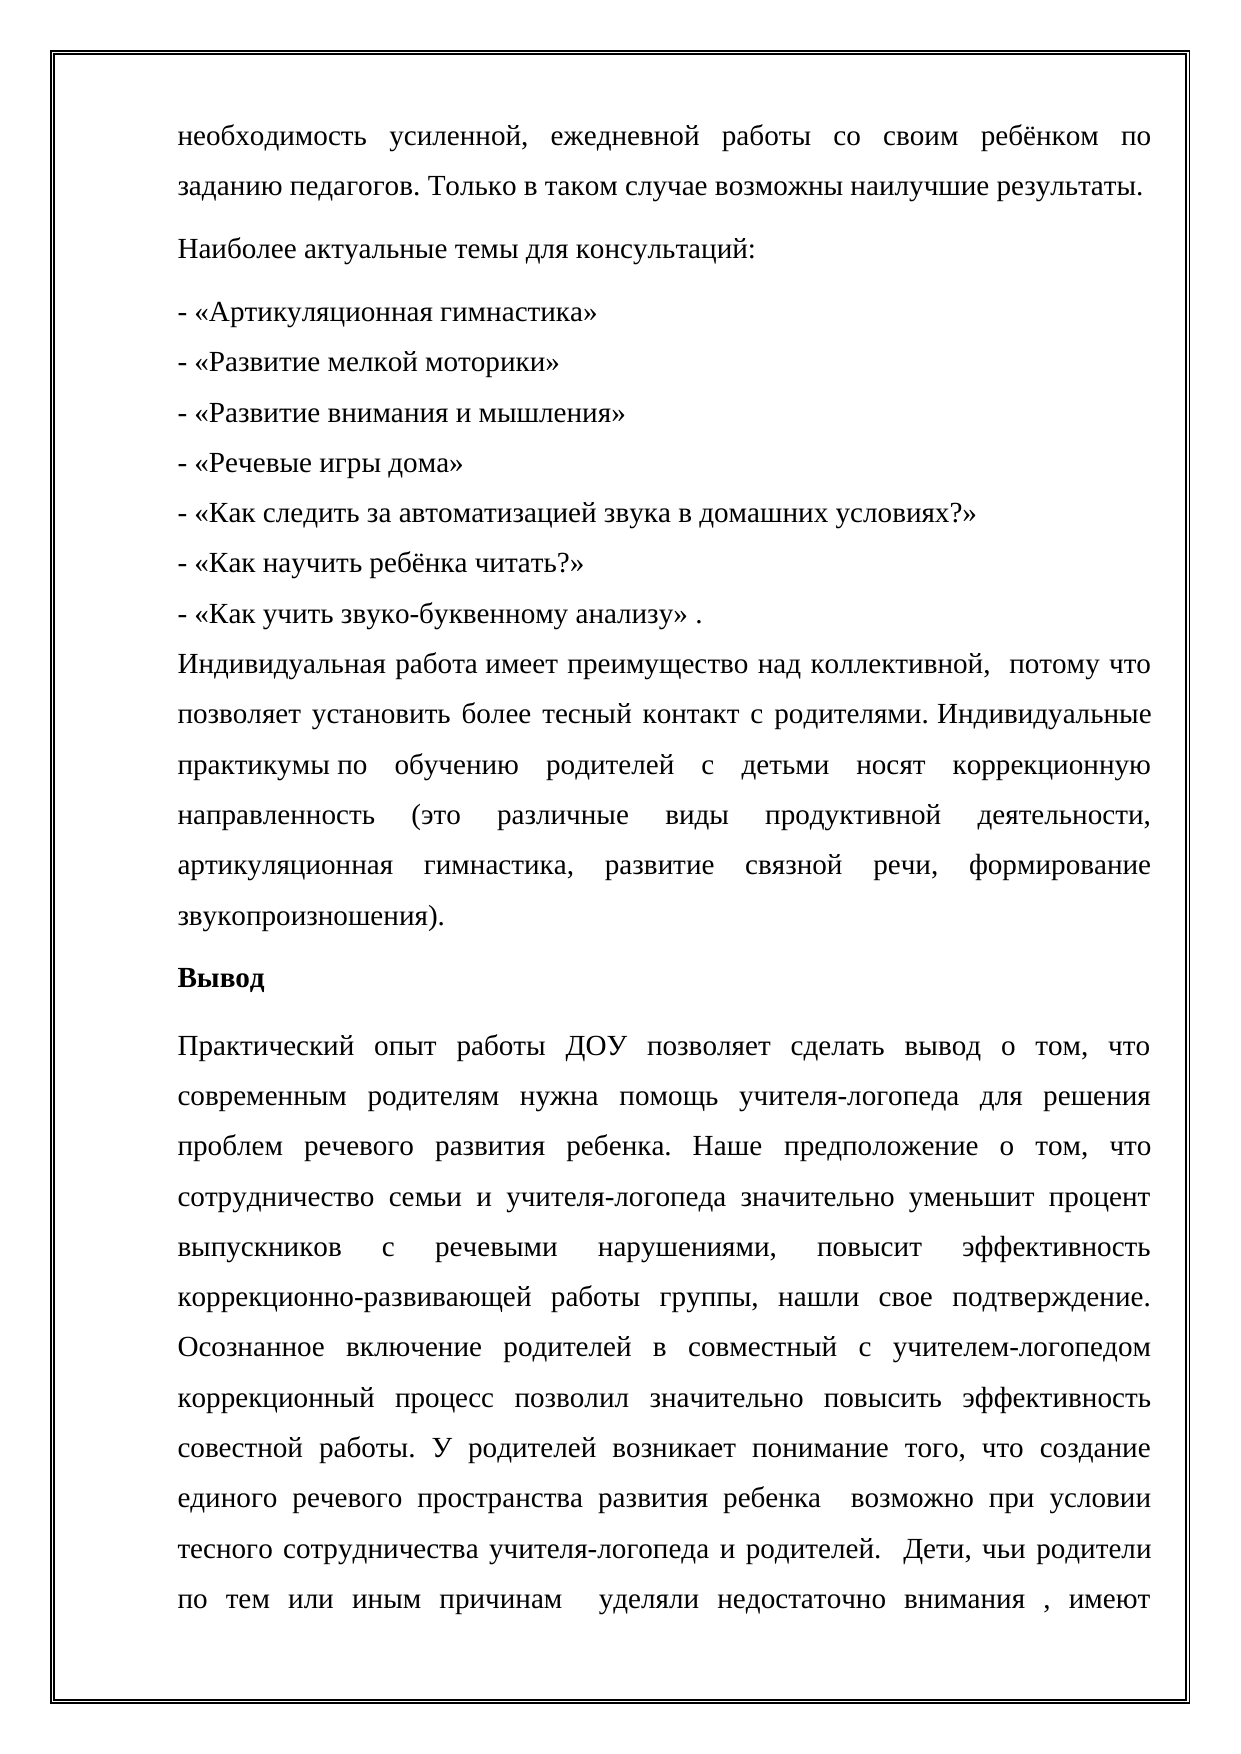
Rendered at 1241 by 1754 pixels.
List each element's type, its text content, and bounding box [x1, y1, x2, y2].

text Вывод [177, 961, 1152, 994]
text - «Артикуляционная гимнастика» - «Развитие мелкой моторики» - «Развитие внимания и мышления» - «Речевые игры дома» - «Как следить за автоматизацией звука в домашних условиях?» - «Как научить ребёнка читать?» - «Как учить звуко-буквенному анализу» . [177, 294, 1152, 629]
text Наиболее актуальные темы для консультаций: [177, 231, 1152, 265]
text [177, 118, 1152, 202]
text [177, 1028, 1152, 1615]
text Индивидуальная работа имеет преимущество над коллективной, потому что позволяет установить более тесный контакт с родителями. Индивидуальные практикумы по обучению родителей с детьми носят коррекционную направленность (это различные виды продуктивной деятельности, артикуляционная гимнастика, развитие связной речи, формирование звукопроизношения). [177, 646, 1152, 931]
